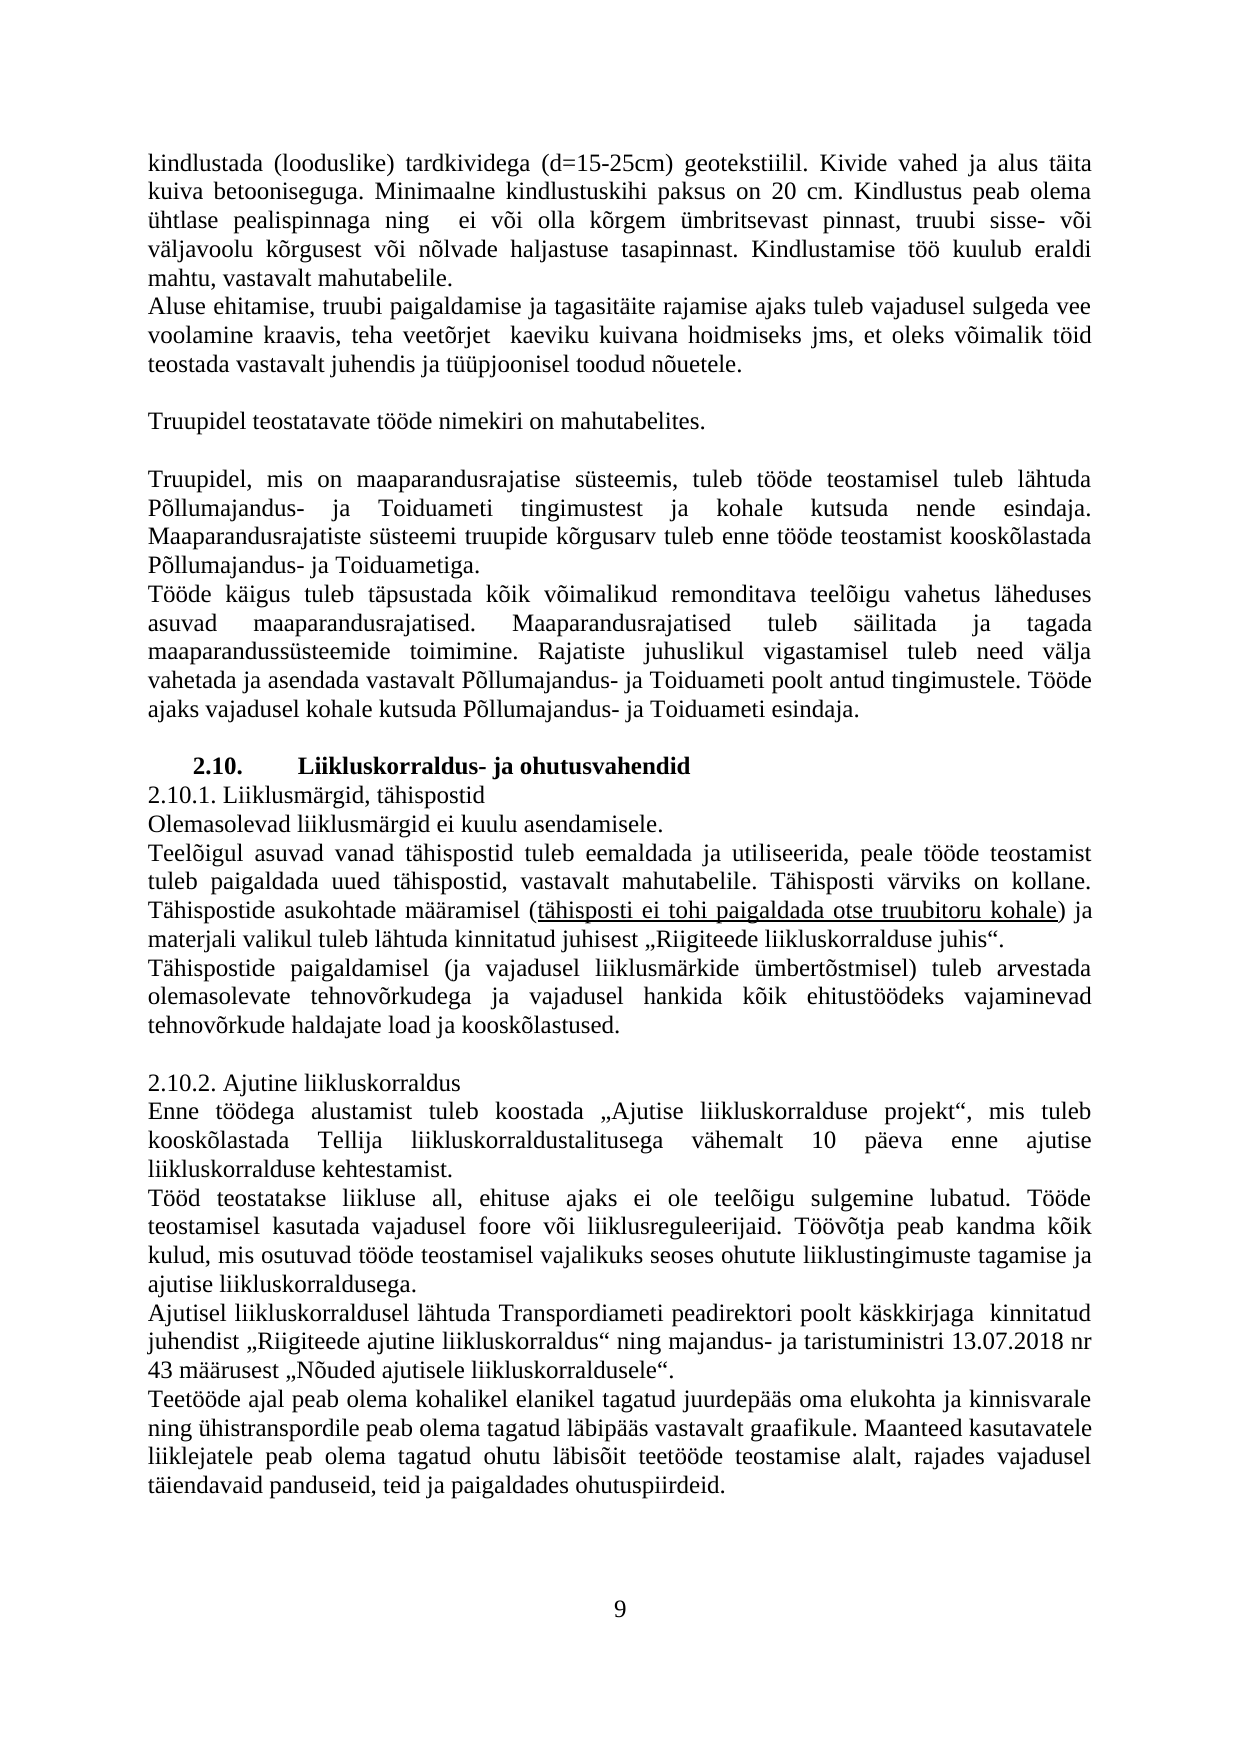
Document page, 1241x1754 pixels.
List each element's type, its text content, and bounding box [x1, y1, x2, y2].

list Liikluskorraldus- ja ohutusvahendid [193, 751, 1092, 780]
text Olemasolevad liiklusmärgid ei kuulu asendamisele. [148, 809, 1092, 838]
list Ajutisel liikluskorraldusel lähtuda Transpordiameti peadirektori poolt käskkirjaga kinnitatud juhendist „Riigiteede ajutine liikluskorraldus“ ning majandus- ja taristuministri 13.07.2018 nr 43 määrusest „Nõuded ajutisele liikluskorraldusele“. [148, 1298, 1092, 1384]
text Truupidel, mis on maaparandusrajatise süsteemis, tuleb tööde teostamisel tuleb lähtuda Põllumajandus- ja Toiduameti tingimustest ja kohale kutsuda nende esindaja. Maaparandusrajatiste süsteemi truupide kõrgusarv tuleb enne tööde teostamist kooskõlastada Põllumajandus- ja Toiduametiga. [148, 464, 1092, 579]
list Liiklusmärgid, tähispostid [148, 780, 1092, 809]
list Teetööde ajal peab olema kohalikel elanikel tagatud juurdepääs oma elukohta ja kinnisvarale ning ühistranspordile peab olema tagatud läbipääs vastavalt graafikule. Maanteed kasutavatele liiklejatele peab olema tagatud ohutu läbisõit teetööde teostamise alalt, rajades vajadusel täiendavaid panduseid, teid ja paigaldades ohutuspiirdeid. [148, 1384, 1092, 1499]
text Teelõigul asuvad vanad tähispostid tuleb eemaldada ja utiliseerida, peale tööde teostamist tuleb paigaldada uued tähispostid, vastavalt mahutabelile. Tähisposti värviks on kollane. Tähispostide asukohtade määramisel (tähisposti ei tohi paigaldada otse truubitoru kohale) ja materjali valikul tuleb lähtuda kinnitatud juhisest „Riigiteede liikluskorralduse juhis“. [148, 838, 1092, 953]
text Aluse ehitamise, truubi paigaldamise ja tagasitäite rajamise ajaks tuleb vajadusel sulgeda vee voolamine kraavis, teha veetõrjet kaeviku kuivana hoidmiseks jms, et oleks võimalik töid teostada vastavalt juhendis ja tüüpjoonisel toodud nõuetele. [148, 291, 1092, 378]
text Tööde käigus tuleb täpsustada kõik võimalikud remonditava teelõigu vahetus läheduses asuvad maaparandusrajatised. Maaparandusrajatised tuleb säilitada ja tagada maaparandussüsteemide toimimine. Rajatiste juhuslikul vigastamisel tuleb need välja vahetada ja asendada vastavalt Põllumajandus- ja Toiduameti poolt antud tingimustele. Tööde ajaks vajadusel kohale kutsuda Põllumajandus- ja Toiduameti esindaja. [148, 579, 1092, 723]
list Enne töödega alustamist tuleb koostada „Ajutise liikluskorralduse projekt“, mis tuleb kooskõlastada Tellija liikluskorraldustalitusega vähemalt 10 päeva enne ajutise liikluskorralduse kehtestamist. [148, 1096, 1092, 1183]
text Truupidel teostatavate tööde nimekiri on mahutabelites. [148, 406, 1092, 435]
text Tähispostide paigaldamisel (ja vajadusel liiklusmärkide ümbertõstmisel) tuleb arvestada olemasolevate tehnovõrkudega ja vajadusel hankida kõik ehitustöödeks vajaminevad tehnovõrkude haldajate load ja kooskõlastused. [148, 953, 1092, 1039]
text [148, 148, 1092, 291]
list Ajutine liikluskorraldus [148, 1068, 1092, 1096]
list Tööd teostatakse liikluse all, ehituse ajaks ei ole teelõigu sulgemine lubatud. Tööde teostamisel kasutada vajadusel foore või liiklusreguleerijaid. Töövõtja peab kandma kõik kulud, mis osutuvad tööde teostamisel vajalikuks seoses ohutute liiklustingimuste tagamise ja ajutise liikluskorraldusega. [148, 1183, 1092, 1298]
